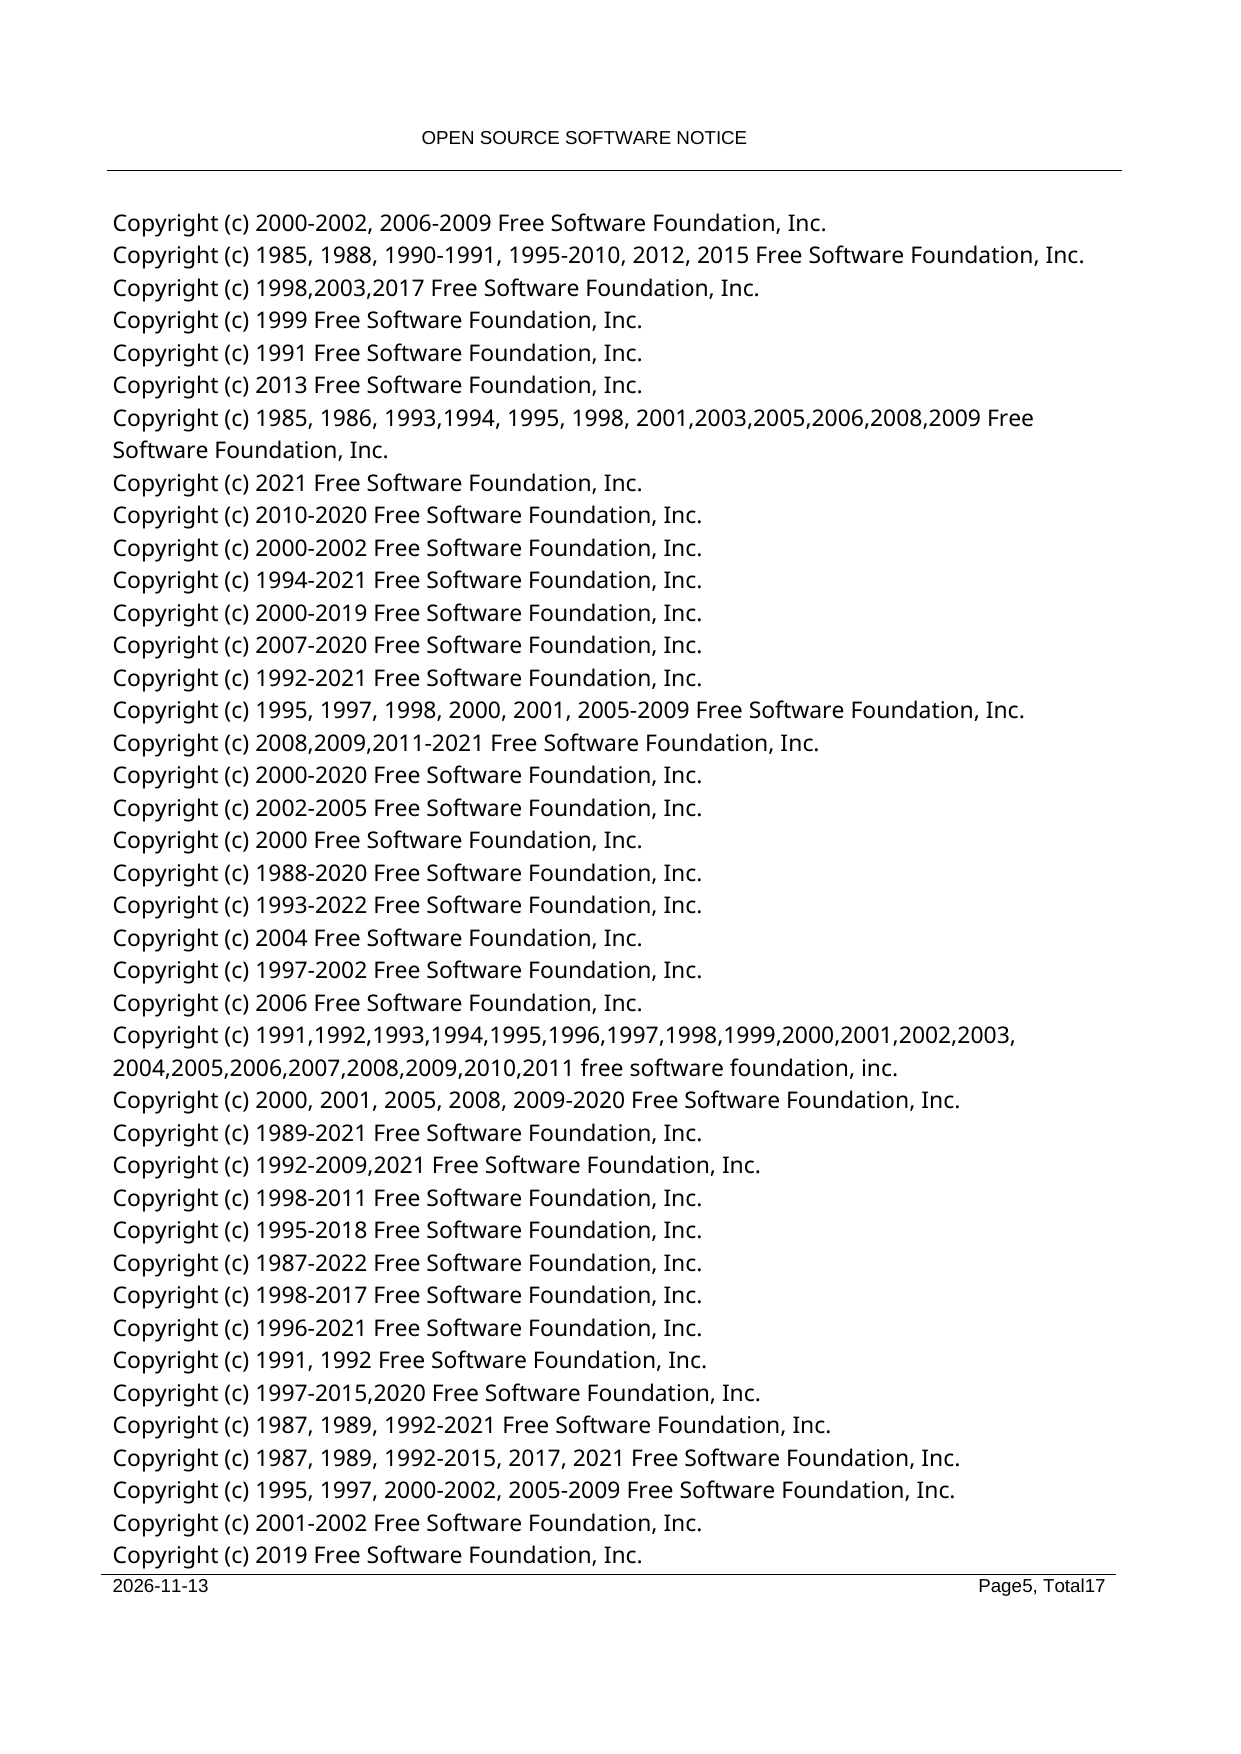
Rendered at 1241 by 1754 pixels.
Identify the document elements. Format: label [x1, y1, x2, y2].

text [112, 206, 1128, 1571]
